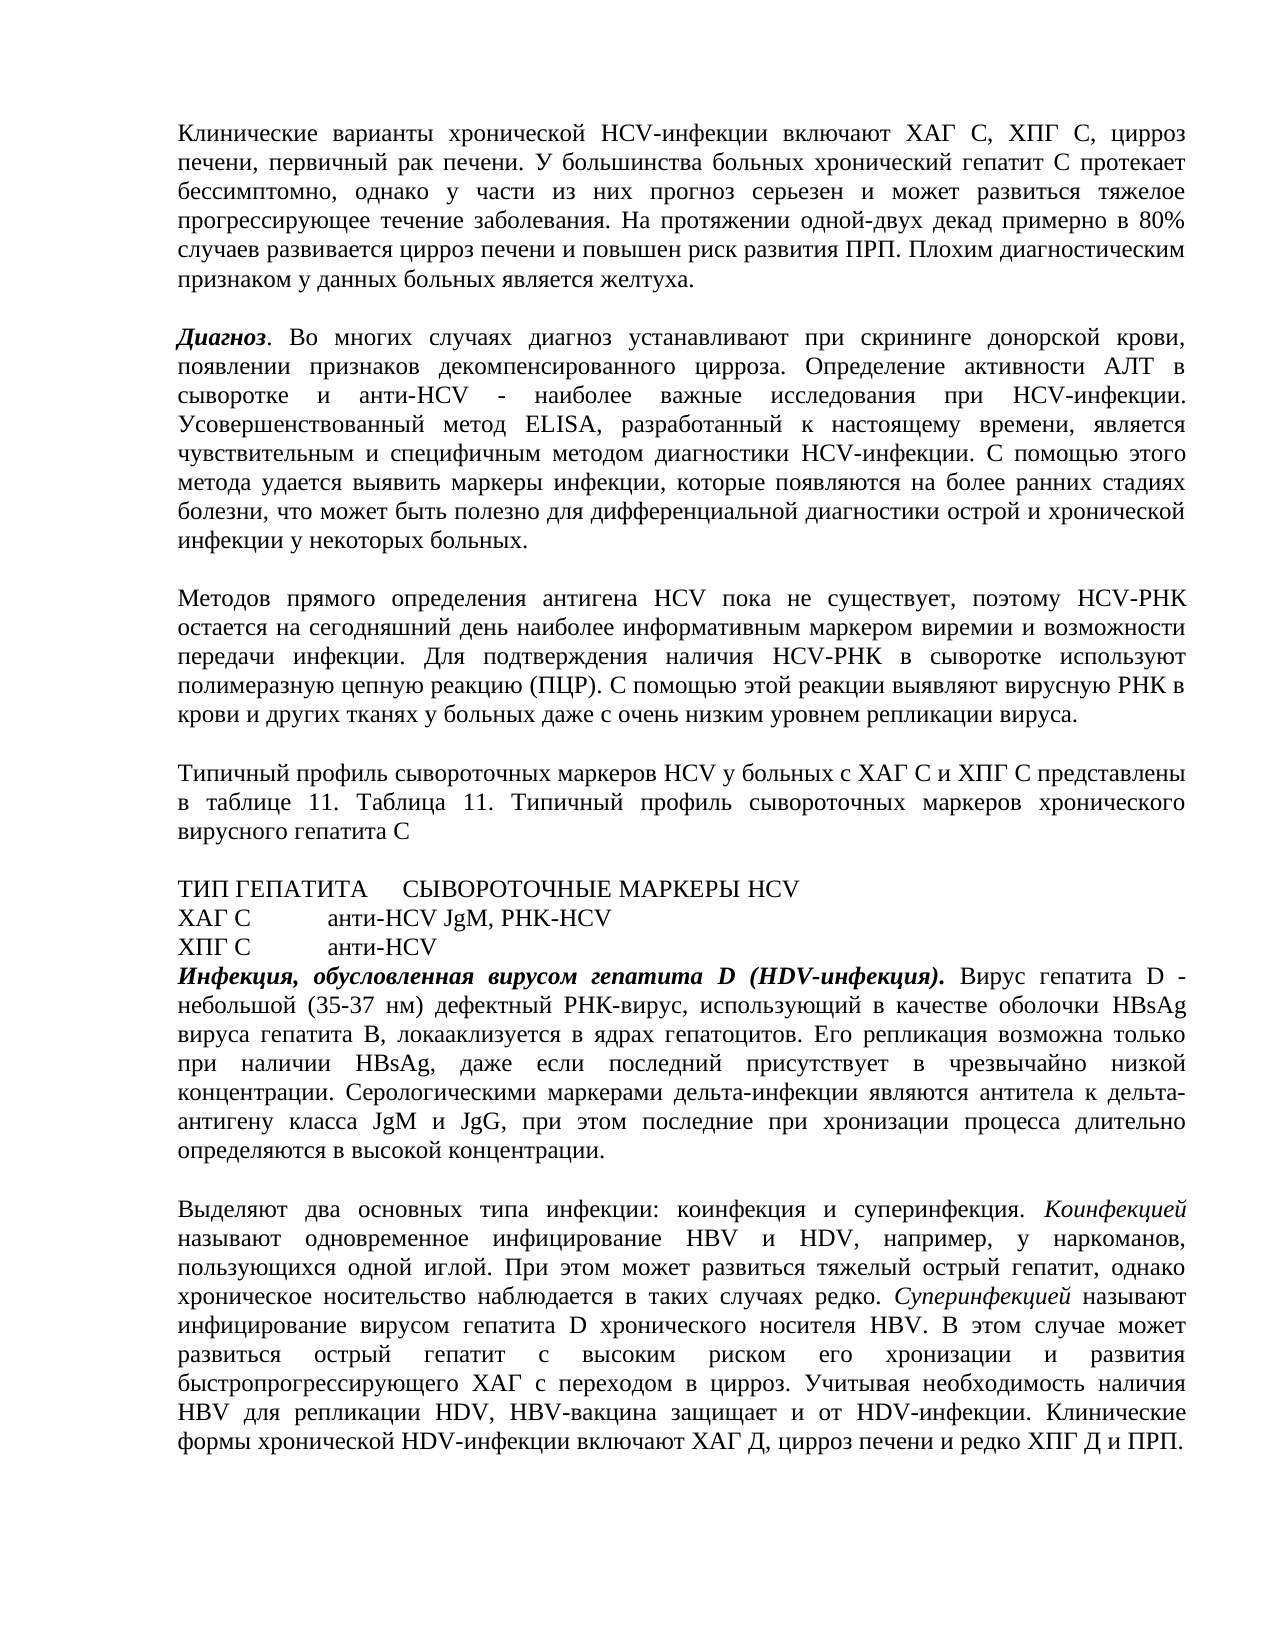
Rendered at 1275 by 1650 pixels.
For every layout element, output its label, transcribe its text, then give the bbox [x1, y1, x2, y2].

text Инфекция, обусловленная вирусом гепатита D (HDV-инфекция). Вирус гепатита D - небольшой (35-37 нм) дефектный РНК-вирус, использующий в качестве оболочки HBsAg вируса гепатита В, локааклизуется в ядрах гепатоцитов. Его репликация возможна только при наличии HBsAg, даже если последний присутствует в чрезвычайно низкой концентрации. Серологическими маркерами дельта-инфекции являются антитела к дельта-антигену класса JgM и JgG, при этом последние при хронизации процесса длительно определяются в высокой концентрации. [177, 961, 1186, 1164]
text Типичный профиль сывороточных маркеров HCV у больных с ХАГ С и ХПГ С представлены в таблице 11. Таблица 11. Типичный профиль сывороточных маркеров хронического вирусного гепатита С [177, 757, 1186, 845]
text Выделяют два основных типа инфекции: коинфекция и суперинфекция. Коинфекцией называют одновременное инфицирование HBV и HDV, например, у наркоманов, пользующихся одной иглой. При этом может развиться тяжелый острый гепатит, однако хроническое носительство наблюдается в таких случаях редко. Суперинфекцией называют инфицирование вирусом гепатита D хронического носителя HBV. В этом случае может развиться острый гепатит с высоким риском его хронизации и развития быстропрогрессирующего ХАГ с переходом в цирроз. Учитывая необходимость наличия HBV для репликации HDV, HBV-вакцина защищает и от HDV-инфекции. Клинические формы хронической HDV-инфекции включают ХАГ Д, цирроз печени и редко ХПГ Д и ПРП. [177, 1193, 1186, 1455]
text Клинические варианты хронической HCV-инфекции включают ХАГ С, ХПГ С, цирроз печени, первичный рак печени. У большинства больных хронический гепатит С протекает бессимптомно, однако у части из них прогноз серьезен и может развиться тяжелое прогрессирующее течение заболевания. На протяжении одной-двух декад примерно в 80% случаев развивается цирроз печени и повышен риск развития ПРП. Плохим диагностическим признаком у данных больных является желтуха. [177, 118, 1186, 292]
text ХАГ С анти-HCV JgM, PHK-HCV [177, 903, 1186, 932]
text ХПГ С анти-HCV [177, 932, 1186, 961]
text Методов прямого определения антигена HCV пока не существует, поэтому HCV-РНК остается на сегодняшний день наиболее информативным маркером виремии и возможности передачи инфекции. Для подтверждения наличия HCV-РНК в сыворотке используют полимеразную цепную реакцию (ПЦР). С помощью этой реакции выявляют вирусную РНК в крови и других тканях у больных даже с очень низким уровнем репликации вируса. [177, 583, 1186, 728]
text Диагноз. Во многих случаях диагноз устанавливают при скрининге донорской крови, появлении признаков декомпенсированного цирроза. Определение активности АЛТ в сыворотке и анти-HCV - наиболее важные исследования при HCV-инфекции. Усовершенствованный метод ELISA, разработанный к настоящему времени, является чувствительным и специфичным методом диагностики HCV-инфекции. С помощью этого метода удается выявить маркеры инфекции, которые появляются на более ранних стадиях болезни, что может быть полезно для дифференциальной диагностики острой и хронической инфекции у некоторых больных. [177, 322, 1186, 554]
text ТИП ГЕПАТИТА СЫВОРОТОЧНЫЕ МАРКЕРЫ HCV [177, 874, 1186, 903]
